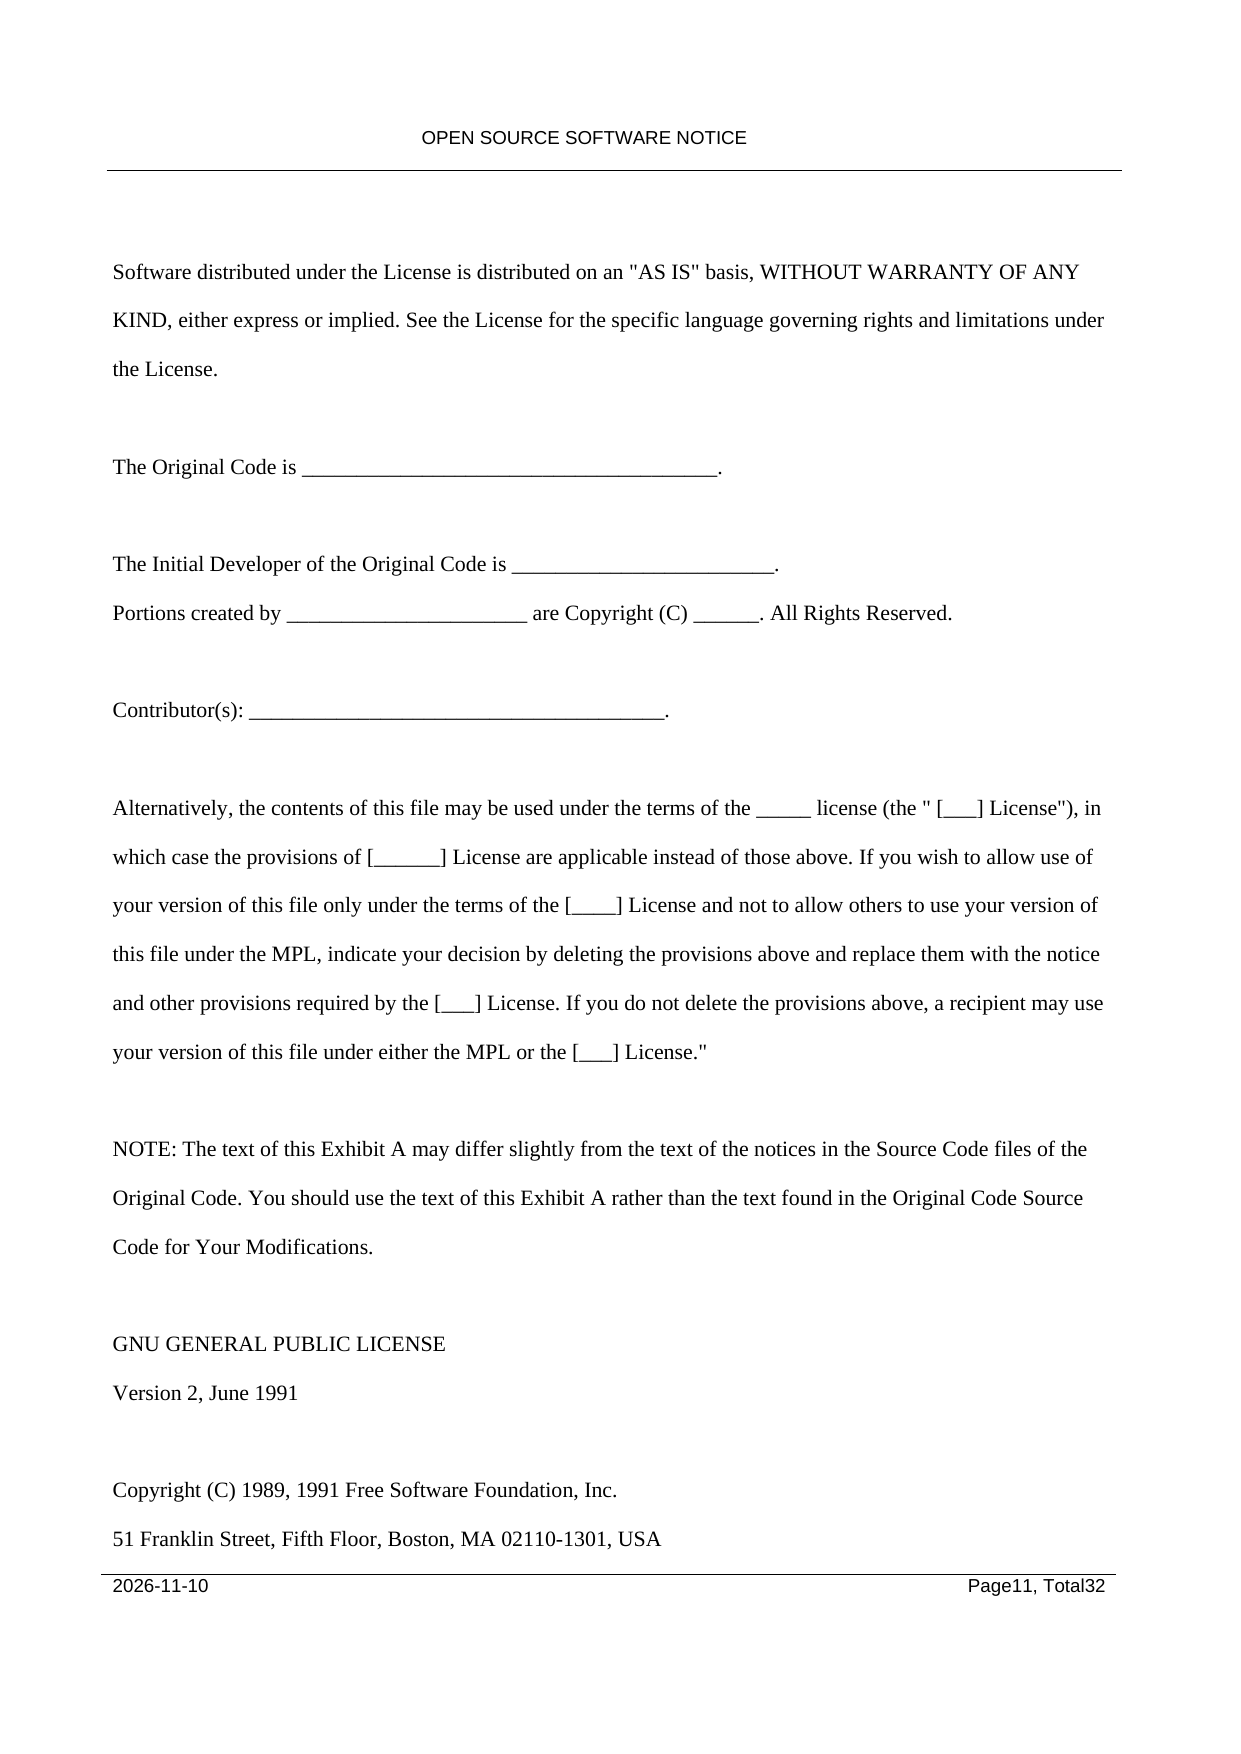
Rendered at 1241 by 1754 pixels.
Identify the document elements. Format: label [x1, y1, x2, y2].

text [112, 206, 1128, 1555]
